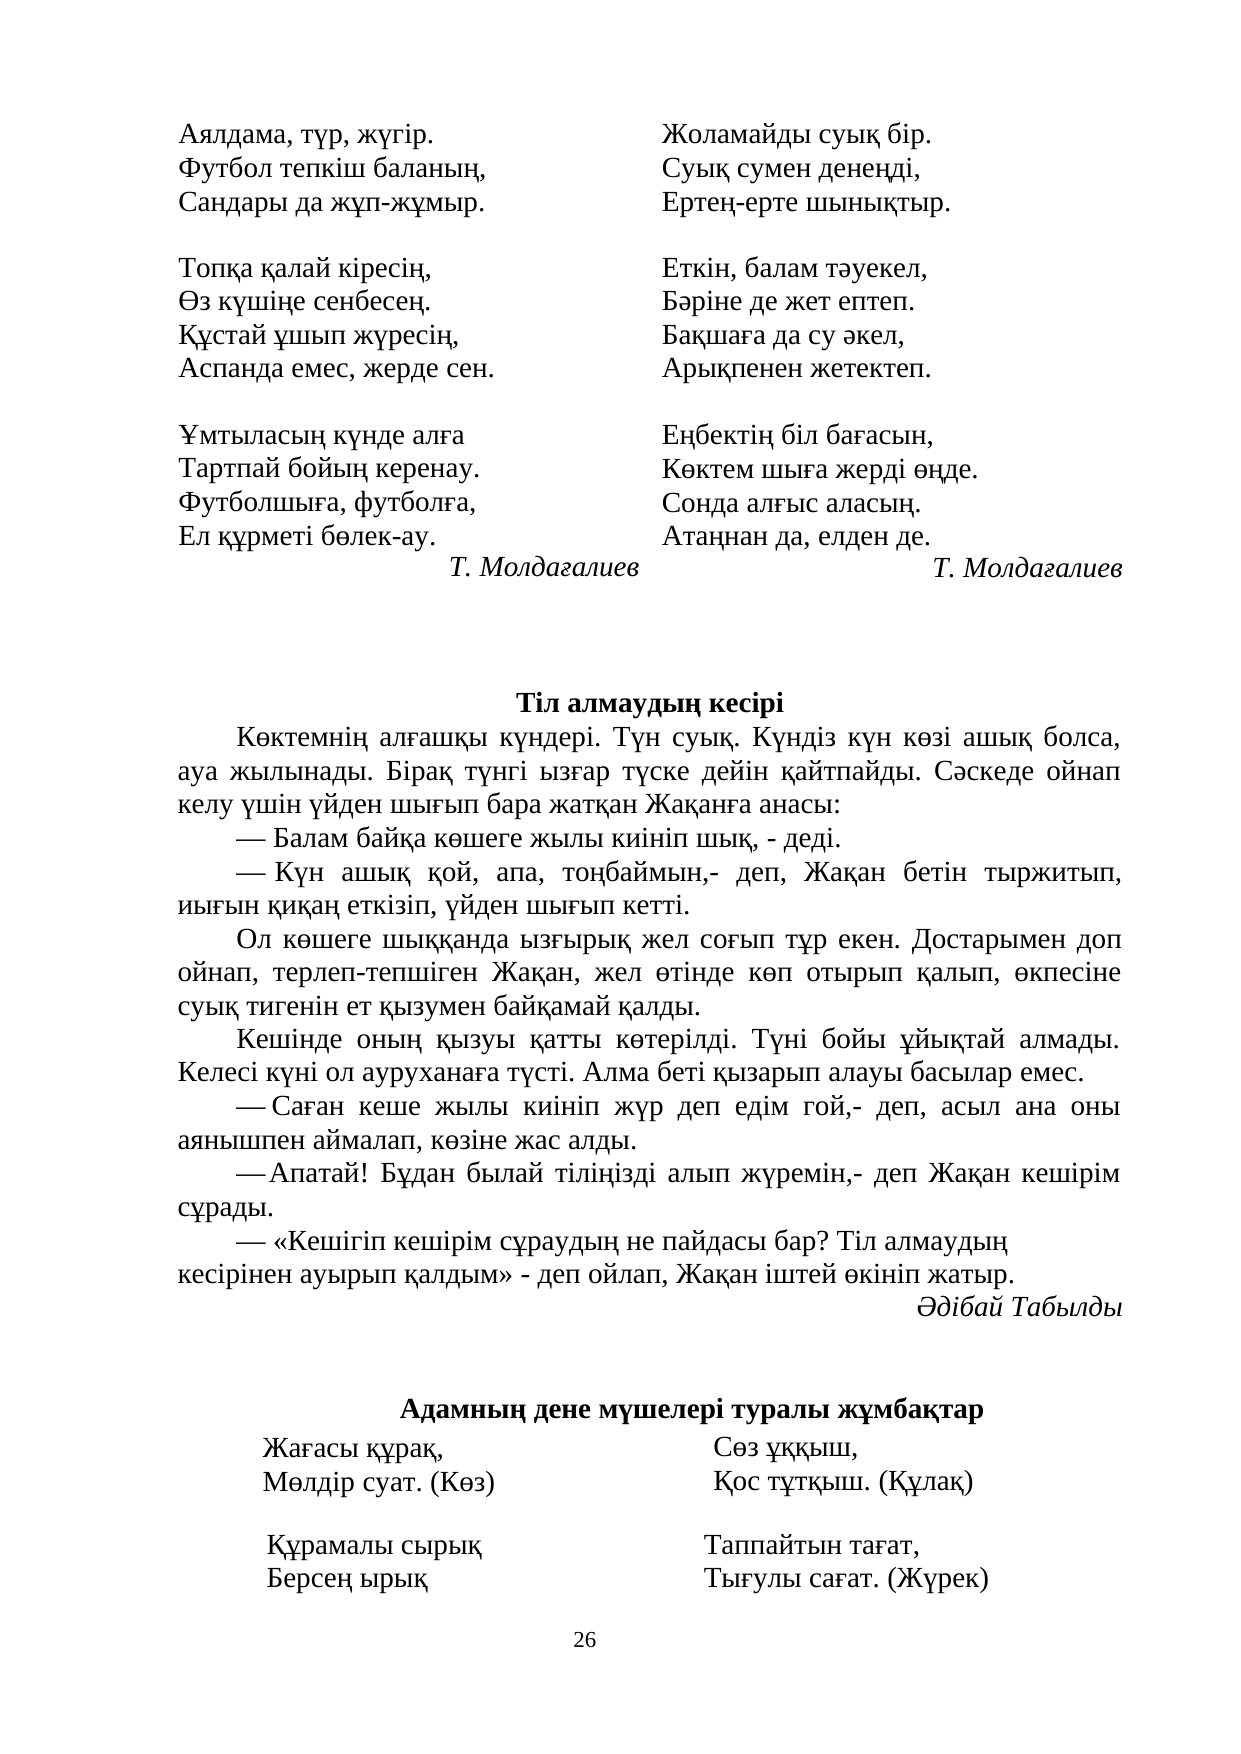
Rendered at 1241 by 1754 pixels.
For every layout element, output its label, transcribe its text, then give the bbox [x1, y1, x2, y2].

list «Кешігіп кешірім сұраудың не пайдасы бар? Тіл алмаудың кесірінен ауырып қалдым» - деп ойлап, Жақан іштей өкініп жатыр. [177, 1223, 1122, 1290]
list Саған кеше жылы киініп жүр деп едім гой,- деп, асыл ана оны аянышпен аймалап, көзіне жас алды. [177, 1088, 1122, 1156]
text Кешінде оның қызуы қатты көтерілді. Түні бойы ұйықтай алмады. [236, 1021, 1173, 1055]
table_cell Таппайтын тағат, Тығулы сағат. (Жүрек) [599, 1514, 1010, 1597]
list Балам байқа көшеге жылы киініп шық, - деді. [236, 820, 1173, 854]
text Ол көшеге шыққанда ызғырық жел соғып тұр екен. Достарымен доп ойнап, терлеп-тепшіген Жақан, жел өтінде көп отырып қалып, өкпесіне суық тигенін ет қызумен байқамай қалды. [177, 921, 1123, 1021]
text Әдібай Табылды [48, 1290, 1123, 1323]
subtitle Тіл алмаудың кесірі [516, 686, 1173, 719]
subtitle Адамның дене мүшелері туралы жұмбақтар [399, 1391, 1173, 1424]
list Күн ашық қой, апа, тоңбаймын,- деп, Жақан бетін тыржитып, иығын қиқаң еткізіп, үйден шығып кетті. [177, 854, 1122, 921]
text Көктемнің алғашқы күндері. Түн суық. Күндіз күн көзі ашық болса, ауа жылынады. Бірақ түнгі ызғар түске дейін қайтпайды. Сәскеде ойнап келу үшін үйден шығып бара жатқан Жақанға анасы: [177, 719, 1122, 820]
table_header Жағасы құрақ, Мөлдір суат. (Көз) [241, 1430, 599, 1513]
text Келесі күні ол ауруханаға түсті. Алма беті қызарып алауы басылар емес. [177, 1055, 1173, 1088]
table_header Жоламайды суық бір. Суық сумен денеңді, Ертең-ерте шынықтыр. Еткін, балам тәуекел, Бәріне де жет ептеп. Бақшаға да су әкел, Арықпенен жетектеп. Еңбектің біл бағасын, Көктем шыға жерді өңде. Сонда алғыс аласың. Атаңнан да, елден де. Т. Молдағалиев [650, 117, 1144, 585]
list Апатай! Бұдан былай тіліңізді алып жүремін,- деп Жақан кешірім сұрады. [177, 1156, 1123, 1223]
table_header Сөз ұққыш, Қос тұтқыш. (Құлақ) [599, 1430, 1010, 1513]
table_header Аялдама, түр, жүгір. Футбол тепкіш баланың, Сандары да жұп-жұмыр. Топқа қалай кіресің, Өз күшіңе сенбесең. Құстай ұшып жүресің, Аспанда емес, жерде сен. Ұмтыласың күнде алға Тартпай бойың керенау. Футболшыға, футболға, Ел құрметі бөлек-ау. Т. Молдағалиев [157, 117, 650, 585]
table_cell Құрамалы сырық Берсең ырық [241, 1514, 599, 1597]
